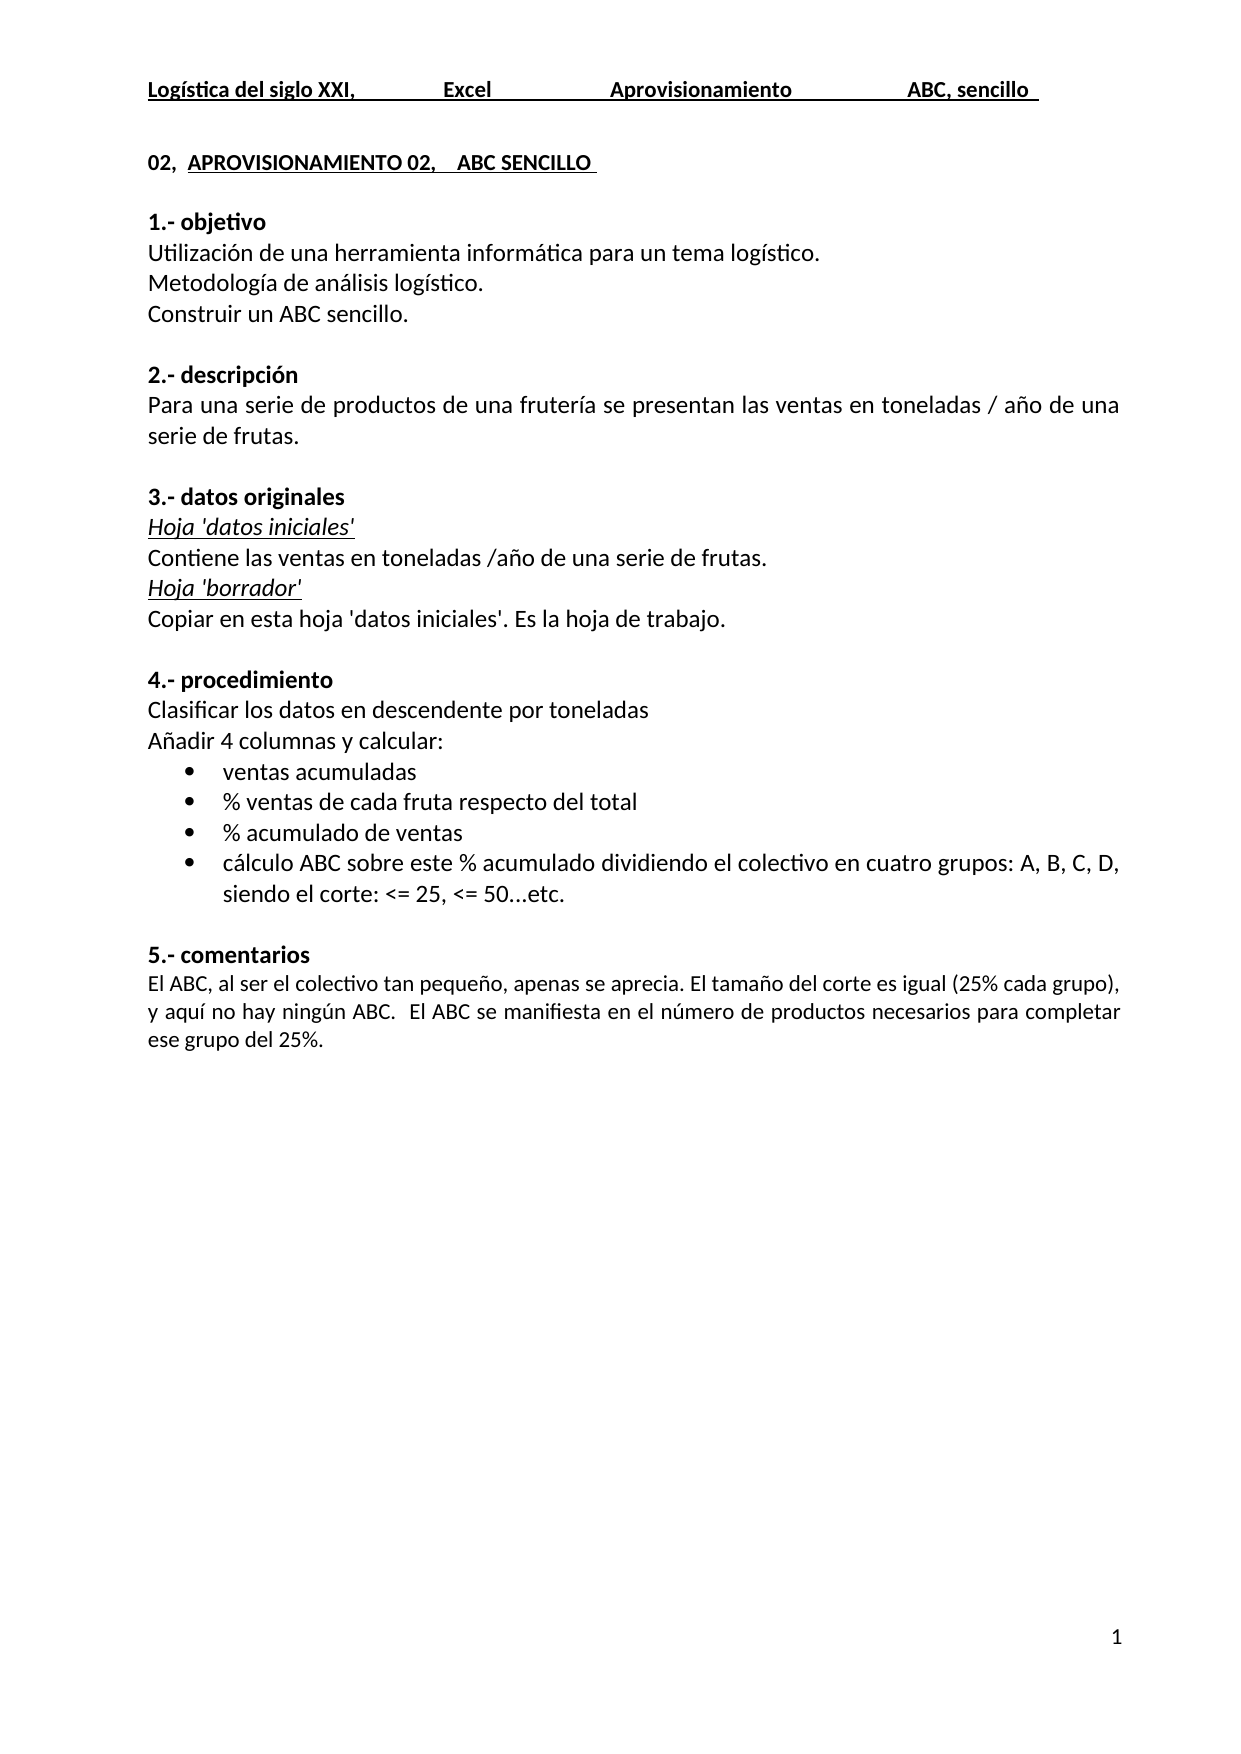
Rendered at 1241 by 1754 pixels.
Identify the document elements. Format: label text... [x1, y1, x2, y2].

list % acumulado de ventas [185, 817, 1122, 847]
text 02, APROVISIONAMIENTO 02, ABC SENCILLO [148, 148, 1122, 176]
text Utilización de una herramienta informática para un tema logístico. [148, 237, 1122, 267]
list El ABC, al ser el colectivo tan pequeño, apenas se aprecia. El tamaño del corte es igual (25% cada grupo), y aquí no hay ningún ABC. El ABC se manifiesta en el número de productos necesarios para completar ese grupo del 25%. [148, 969, 1122, 1053]
list 1.- objetivo [148, 206, 1122, 237]
text Hoja 'datos iniciales' [148, 511, 1122, 542]
text Clasificar los datos en descendente por toneladas [148, 694, 1122, 725]
list cálculo ABC sobre este % acumulado dividiendo el colectivo en cuatro grupos: A, B, C, D, siendo el corte: <= 25, <= 50...etc. [185, 847, 1122, 908]
list ventas acumuladas [185, 756, 1122, 786]
text 3.- datos originales [148, 481, 1122, 511]
text Construir un ABC sencillo. [148, 298, 1122, 328]
text 5.- comentarios [148, 939, 1122, 969]
list 2.- descripción [148, 359, 1122, 389]
text Hoja 'borrador' [148, 572, 1122, 603]
text Añadir 4 columnas y calcular: [148, 725, 1122, 756]
list % ventas de cada fruta respecto del total [185, 786, 1122, 817]
text Contiene las ventas en toneladas /año de una serie de frutas. [148, 542, 1122, 572]
list Para una serie de productos de una frutería se presentan las ventas en toneladas / año de una serie de frutas. [118, 389, 1122, 450]
text Metodología de análisis logístico. [148, 267, 1122, 298]
text 4.- procedimiento [148, 664, 1122, 694]
text Copiar en esta hoja 'datos iniciales'. Es la hoja de trabajo. [148, 603, 1122, 633]
